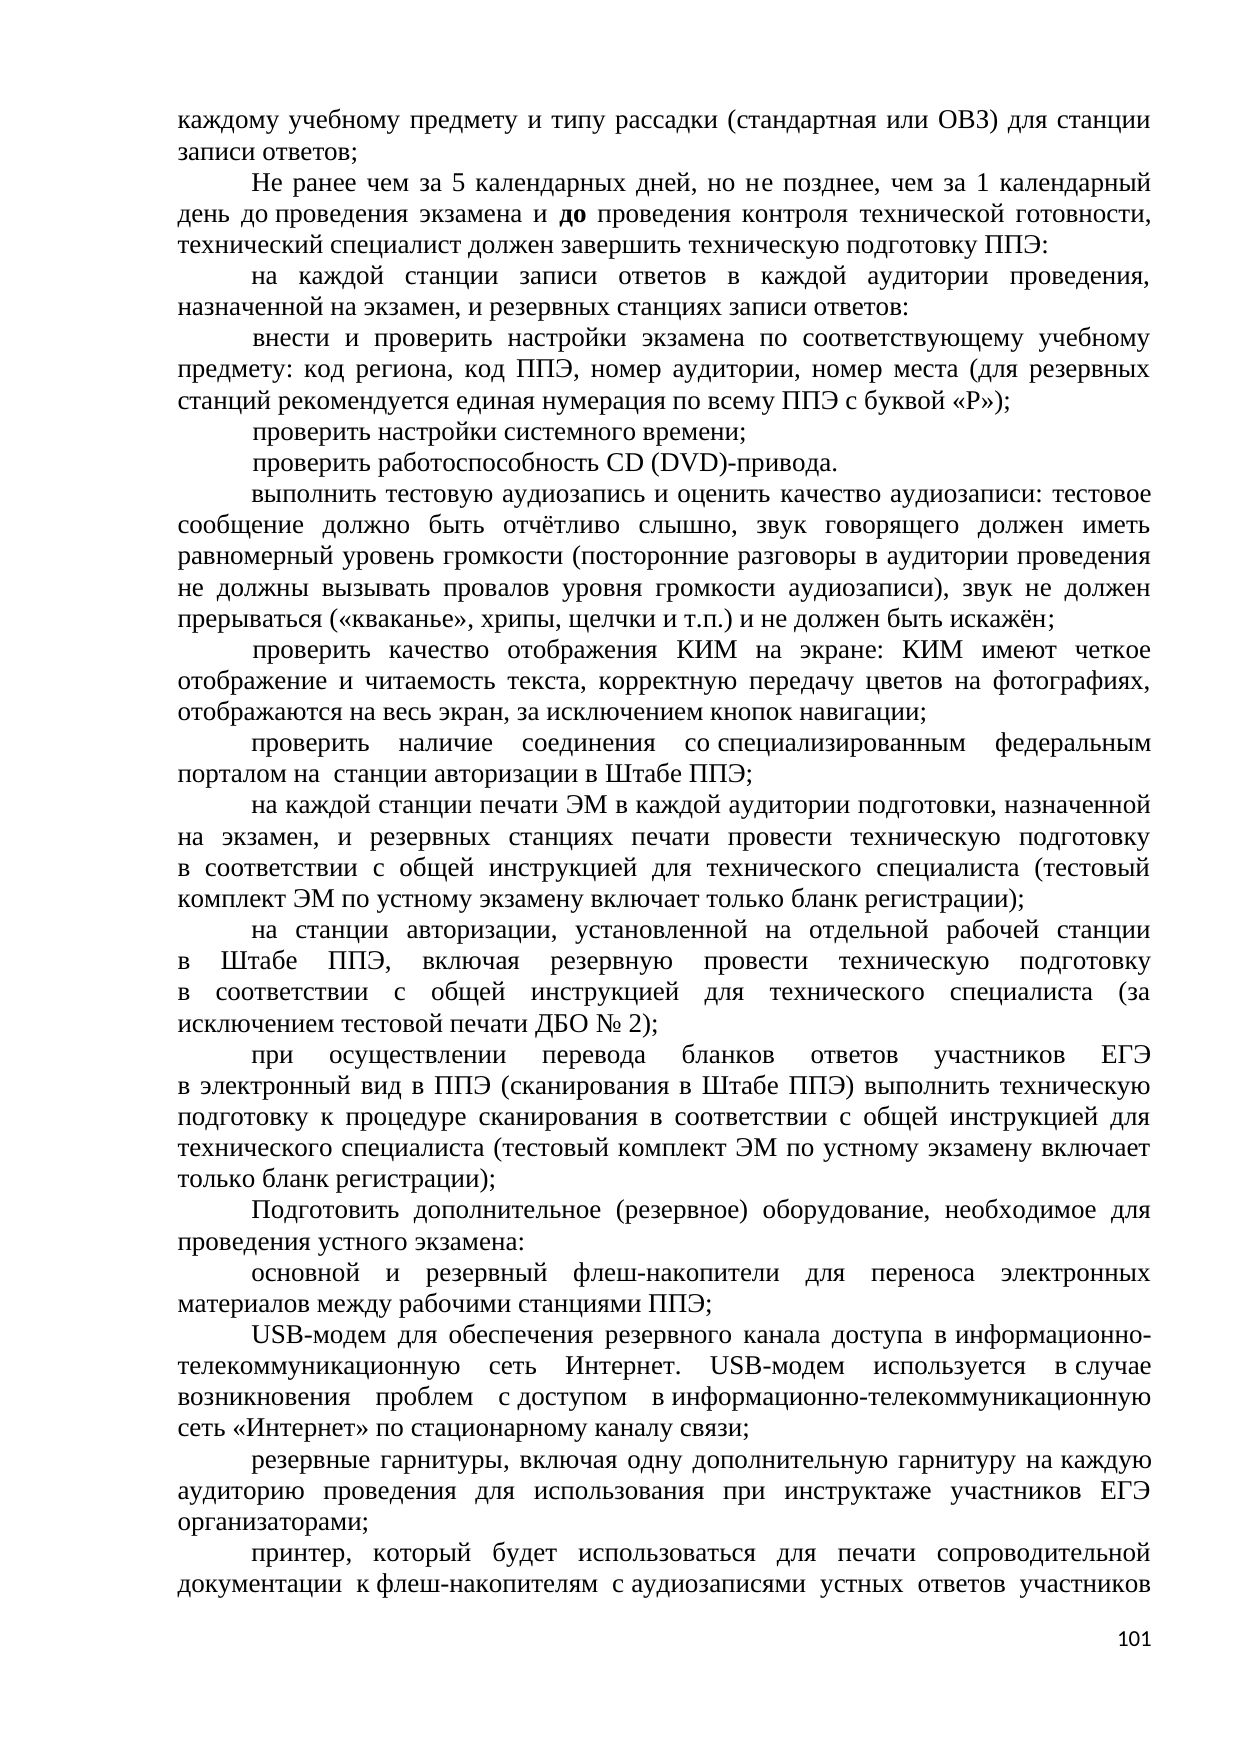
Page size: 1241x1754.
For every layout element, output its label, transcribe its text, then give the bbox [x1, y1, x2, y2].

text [177, 103, 1152, 166]
text внести и проверить настройки экзамена по соответствующему учебному предмету: код региона, код ППЭ, номер аудитории, номер места (для резервных станций рекомендуется единая нумерация по всему ППЭ с буквой «Р»); [177, 321, 1152, 415]
text проверить наличие соединения со специализированным федеральным порталом на станции авторизации в Штабе ППЭ; [177, 726, 1152, 789]
text резервные гарнитуры, включая одну дополнительную гарнитуру на каждую аудиторию проведения для использования при инструктаже участников ЕГЭ организаторами; [177, 1443, 1152, 1536]
text на каждой станции записи ответов в каждой аудитории проведения, назначенной на экзамен, и резервных станциях записи ответов: [177, 259, 1152, 321]
text Подготовить дополнительное (резервное) оборудование, необходимое для проведения устного экзамена: [177, 1193, 1152, 1256]
text Не ранее чем за 5 календарных дней, но не позднее, чем за 1 календарный день до проведения экзамена и до проведения контроля технической готовности, технический специалист должен завершить техническую подготовку ППЭ: [177, 166, 1152, 259]
text проверить настройки системного времени; [177, 415, 1152, 446]
text USB-модем для обеспечения резервного канала доступа в информационно-телекоммуникационную сеть Интернет. USB-модем используется в случае возникновения проблем с доступом в информационно-телекоммуникационную сеть «Интернет» по стационарному каналу связи; [177, 1318, 1152, 1443]
text выполнить тестовую аудиозапись и оценить качество аудиозаписи: тестовое сообщение должно быть отчётливо слышно, звук говорящего должен иметь равномерный уровень громкости (посторонние разговоры в аудитории проведения не должны вызывать провалов уровня громкости аудиозаписи), звук не должен прерываться («кваканье», хрипы, щелчки и т.п.) и не должен быть искажён; [177, 477, 1152, 633]
text на каждой станции печати ЭМ в каждой аудитории подготовки, назначенной на экзамен, и резервных станциях печати провести техническую подготовку в соответствии с общей инструкцией для технического специалиста (тестовый комплект ЭМ по устному экзамену включает только бланк регистрации); [177, 789, 1152, 913]
text проверить работоспособность CD (DVD)-привода. [177, 446, 1152, 477]
text основной и резервный флеш-накопители для переноса электронных материалов между рабочими станциями ППЭ; [177, 1256, 1152, 1318]
text при осуществлении перевода бланков ответов участников ЕГЭ в электронный вид в ППЭ (сканирования в Штабе ППЭ) выполнить техническую подготовку к процедуре сканирования в соответствии с общей инструкцией для технического специалиста (тестовый комплект ЭМ по устному экзамену включает только бланк регистрации); [177, 1038, 1152, 1193]
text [177, 1536, 1152, 1598]
text на станции авторизации, установленной на отдельной рабочей станции в Штабе ППЭ, включая резервную провести техническую подготовку в соответствии с общей инструкцией для технического специалиста (за исключением тестовой печати ДБО № 2); [177, 913, 1152, 1038]
text проверить качество отображения КИМ на экране: КИМ имеют четкое отображение и читаемость текста, корректную передачу цветов на фотографиях, отображаются на весь экран, за исключением кнопок навигации; [177, 633, 1152, 726]
